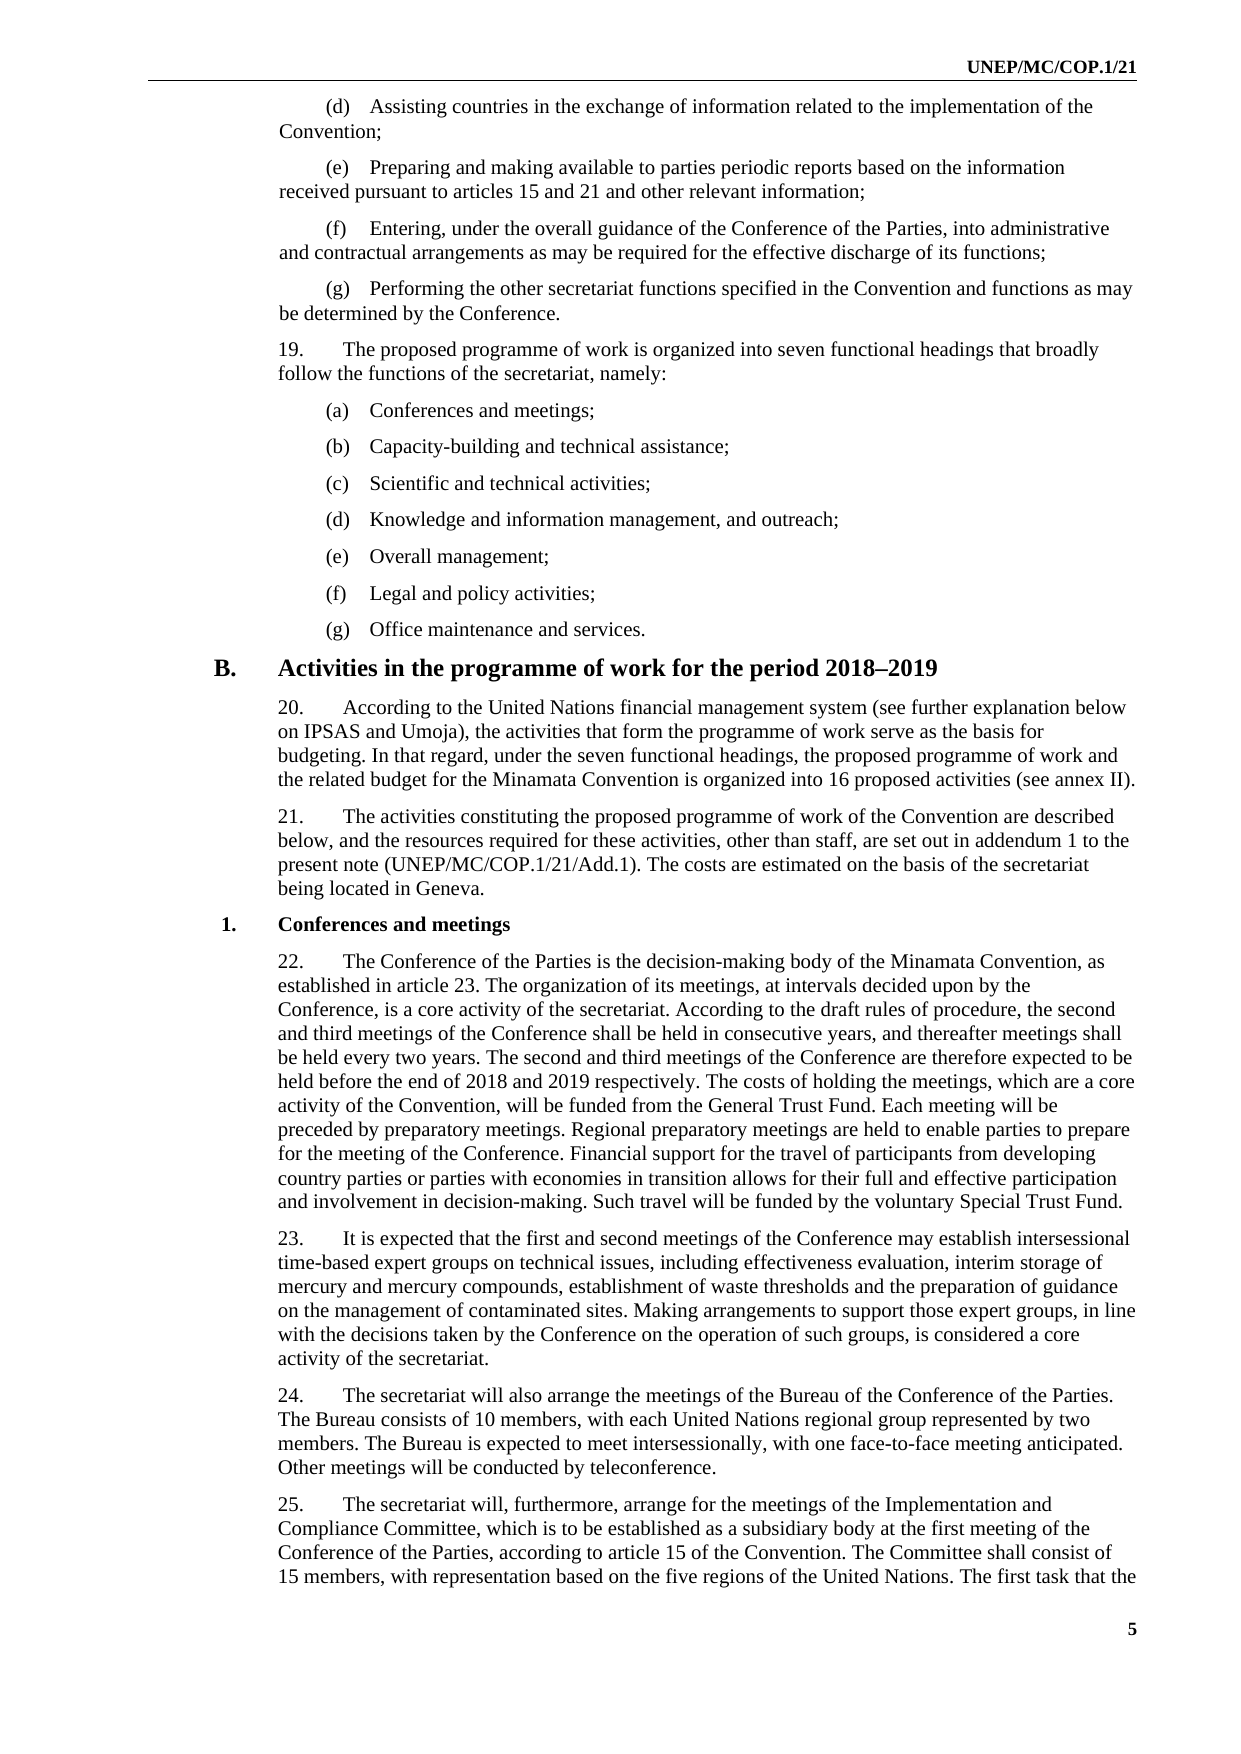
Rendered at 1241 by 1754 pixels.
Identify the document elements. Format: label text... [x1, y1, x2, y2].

list (e) Overall management; [279, 544, 1137, 568]
text The secretariat will also arrange the meetings of the Bureau of the Conference of the Parties. The Bureau consists of 10 members, with each United Nations regional group represented by two members. The Bureau is expected to meet intersessionally, with one face-to-face meeting anticipated. Other meetings will be conducted by teleconference. [278, 1383, 1137, 1479]
text The proposed programme of work is organized into seven functional headings that broadly follow the functions of the secretariat, namely: [278, 337, 1137, 385]
list (g) Performing the other secretariat functions specified in the Convention and functions as may be determined by the Conference. [279, 276, 1137, 324]
list (g) Office maintenance and services. [279, 617, 1137, 641]
list (b) Capacity-building and technical assistance; [279, 434, 1137, 458]
text It is expected that the first and second meetings of the Conference may establish intersessional time-based expert groups on technical issues, including effectiveness evaluation, interim storage of mercury and mercury compounds, establishment of waste thresholds and the preparation of guidance on the management of contaminated sites. Making arrangements to support those expert groups, in line with the decisions taken by the Conference on the operation of such groups, is considered a core activity of the secretariat. [278, 1226, 1137, 1370]
list (f) Legal and policy activities; [279, 580, 1137, 604]
list (d) Knowledge and information management, and outreach; [279, 507, 1137, 531]
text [278, 1492, 1137, 1588]
text B. Activities in the programme of work for the period 2018–2019 [148, 653, 1107, 682]
text According to the United Nations financial management system (see further explanation below on IPSAS and Umoja), the activities that form the programme of work serve as the basis for budgeting. In that regard, under the seven functional headings, the proposed programme of work and the related budget for the Minamata Convention is organized into 16 proposed activities (see annex II). [278, 695, 1137, 791]
text The activities constituting the proposed programme of work of the Convention are described below, and the resources required for these activities, other than staff, are set out in addendum 1 to the present note (UNEP/MC/COP.1/21/Add.1). The costs are estimated on the basis of the secretariat being located in Geneva. [278, 803, 1137, 900]
list (f) Entering, under the overall guidance of the Conference of the Parties, into administrative and contractual arrangements as may be required for the effective discharge of its functions; [279, 216, 1137, 264]
text 1. Conferences and meetings [148, 912, 1107, 936]
list (d) Assisting countries in the exchange of information related to the implementation of the Convention; [279, 94, 1137, 143]
list (c) Scientific and technical activities; [279, 471, 1137, 495]
list (a) Conferences and meetings; [279, 398, 1137, 422]
list (e) Preparing and making available to parties periodic reports based on the information received pursuant to articles 15 and 21 and other relevant information; [279, 155, 1137, 203]
text The Conference of the Parties is the decision-making body of the Minamata Convention, as established in article 23. The organization of its meetings, at intervals decided upon by the Conference, is a core activity of the secretariat. According to the draft rules of procedure, the second and third meetings of the Conference shall be held in consecutive years, and thereafter meetings shall be held every two years. The second and third meetings of the Conference are therefore expected to be held before the end of 2018 and 2019 respectively. The costs of holding the meetings, which are a core activity of the Convention, will be funded from the General Trust Fund. Each meeting will be preceded by preparatory meetings. Regional preparatory meetings are held to enable parties to prepare for the meeting of the Conference. Financial support for the travel of participants from developing country parties or parties with economies in transition allows for their full and effective participation and involvement in decision-making. Such travel will be funded by the voluntary Special Trust Fund. [278, 949, 1137, 1213]
